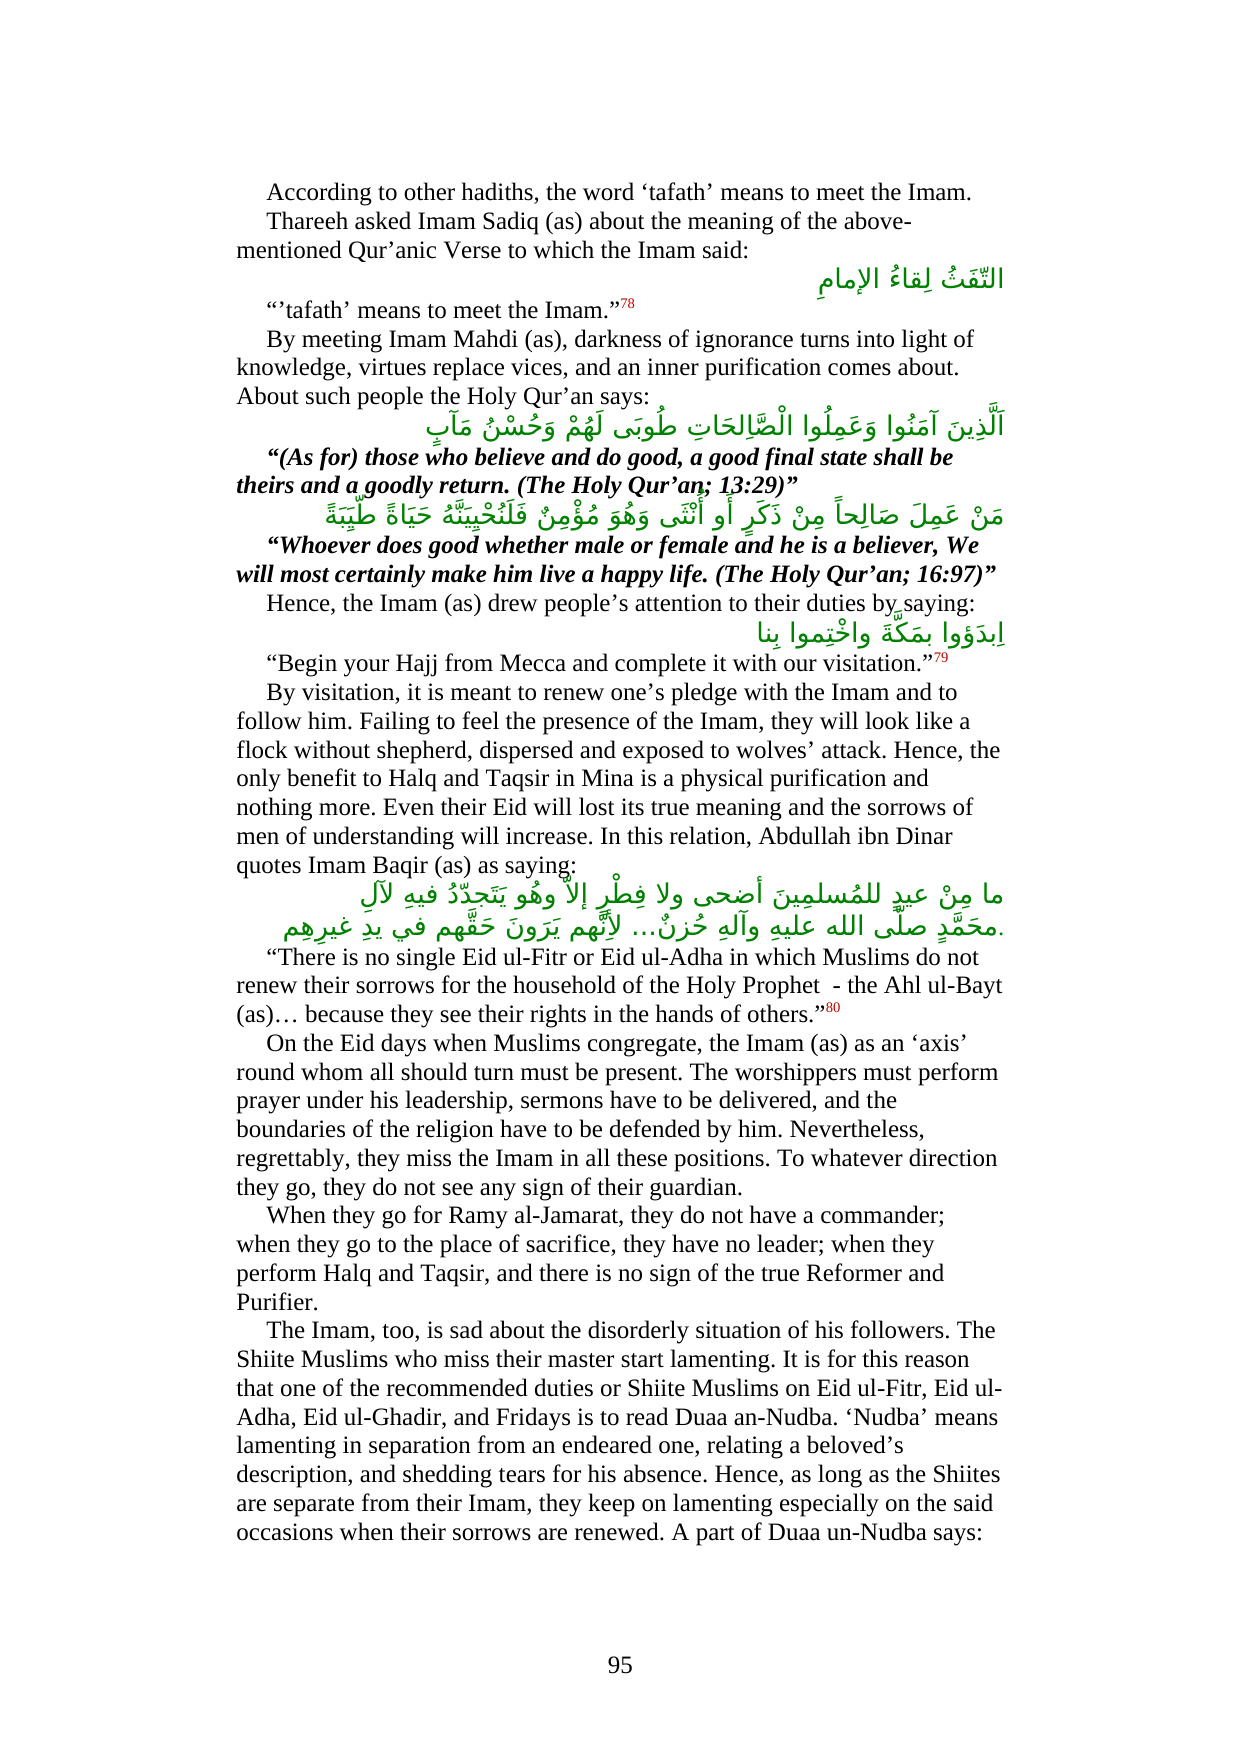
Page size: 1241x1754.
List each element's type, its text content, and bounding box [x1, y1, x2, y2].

text “’tafath’ means to meet the Imam.”78 [236, 295, 1004, 324]
text The Imam, too, is sad about the disorderly situation of his followers. The Shiite Muslims who miss their master start lamenting. It is for this reason that one of the recommended duties or Shiite Muslims on Eid ul-Fitr, Eid ul-Adha, Eid ul-Ghadir, and Fridays is to read Duaa an-Nudba. ‘Nudba’ means lamenting in separation from an endeared one, relating a beloved’s description, and shedding tears for his absence. Hence, as long as the Shiites are separate from their Imam, they keep on lamenting especially on the said occasions when their sorrows are renewed. A part of Duaa un-Nudba says: [236, 1315, 1004, 1545]
text “There is no single Eid ul-Fitr or Eid ul-Adha in which Muslims do not renew their sorrows for the household of the Holy Prophet - the Ahl ul-Bayt (as)… because they see their rights in the hands of others.”80 [236, 942, 1004, 1028]
text “Whoever does good whether male or female and he is a believer, We will most certainly make him live a happy life. (The Holy Qur’an; 16:97)” [236, 531, 1004, 588]
text By visitation, it is meant to renew one’s pledge with the Imam and to follow him. Failing to feel the presence of the Imam, they will look like a flock without shepherd, dispersed and exposed to wolves’ attack. Hence, the only benefit to Halq and Taqsir in Mina is a physical purification and nothing more. Even their Eid will lost its true meaning and the sorrows of men of understanding will increase. In this relation, Abdullah ibn Dinar quotes Imam Baqir (as) as saying: [236, 677, 1004, 878]
text التّفَثُ لِقاءُ الإمامِ [236, 263, 1004, 295]
text Hence, the Imam (as) drew people’s attention to their duties by saying: [236, 588, 1004, 617]
text “(As for) those who believe and do good, a good final state shall be theirs and a goodly return. (The Holy Qur’an; 13:29)” [236, 442, 1004, 499]
text “Begin your Hajj from Mecca and complete it with our visitation.”79 [236, 648, 1004, 677]
text On the Eid days when Muslims congregate, the Imam (as) as an ‘axis’ round whom all should turn must be present. The worshippers must perform prayer under his leadership, sermons have to be delivered, and the boundaries of the religion have to be defended by him. Nevertheless, regrettably, they miss the Imam in all these positions. To whatever direction they go, they do not see any sign of their guardian. [236, 1028, 1004, 1200]
text By meeting Imam Mahdi (as), darkness of ignorance turns into light of knowledge, virtues replace vices, and an inner purification comes about. About such people the Holy Qur’an says: [236, 324, 1004, 410]
text مَنْ عَمِلَ صَالِحاً مِنْ ذَكَرٍ أَو أُنْثَى وَهُوَ مُؤْمِنٌ فَلَنُحْيِيَنَّهُ حَيَاةً طّيَِبَةً [236, 499, 1004, 531]
text When they go for Ramy al-Jamarat, they do not have a commander; when they go to the place of sacrifice, they have no leader; when they perform Halq and Taqsir, and there is no sign of the true Reformer and Purifier. [236, 1200, 1004, 1315]
text اِبدَؤوا بمَكَّةَ واخْتِموا بِنا [236, 617, 1004, 648]
text اَلَّذِينَ آمَنُوا وَعَمِلُوا الْصَّاِلحَاتِ طُوبَى لَهُمْ وَحُسْنُ مَآبٍ [236, 410, 1004, 442]
text Thareeh asked Imam Sadiq (as) about the meaning of the above-mentioned Qur’anic Verse to which the Imam said: [236, 206, 1004, 263]
text ما مِنْ عيدٍ للمُسلمِينَ أضحى ولا فِطْرٍ إلاّ وهُو يَتَجدّدُ فيهِ لآلِ محَمَّدٍ صلّى الله عليهِ وآلهِ حُزنٌ... لأِنّهم يَرَونَ حَقَّهم في يدِ غيرِهِم. [236, 878, 1004, 942]
text According to other hadiths, the word ‘tafath’ means to meet the Imam. [236, 177, 1004, 206]
